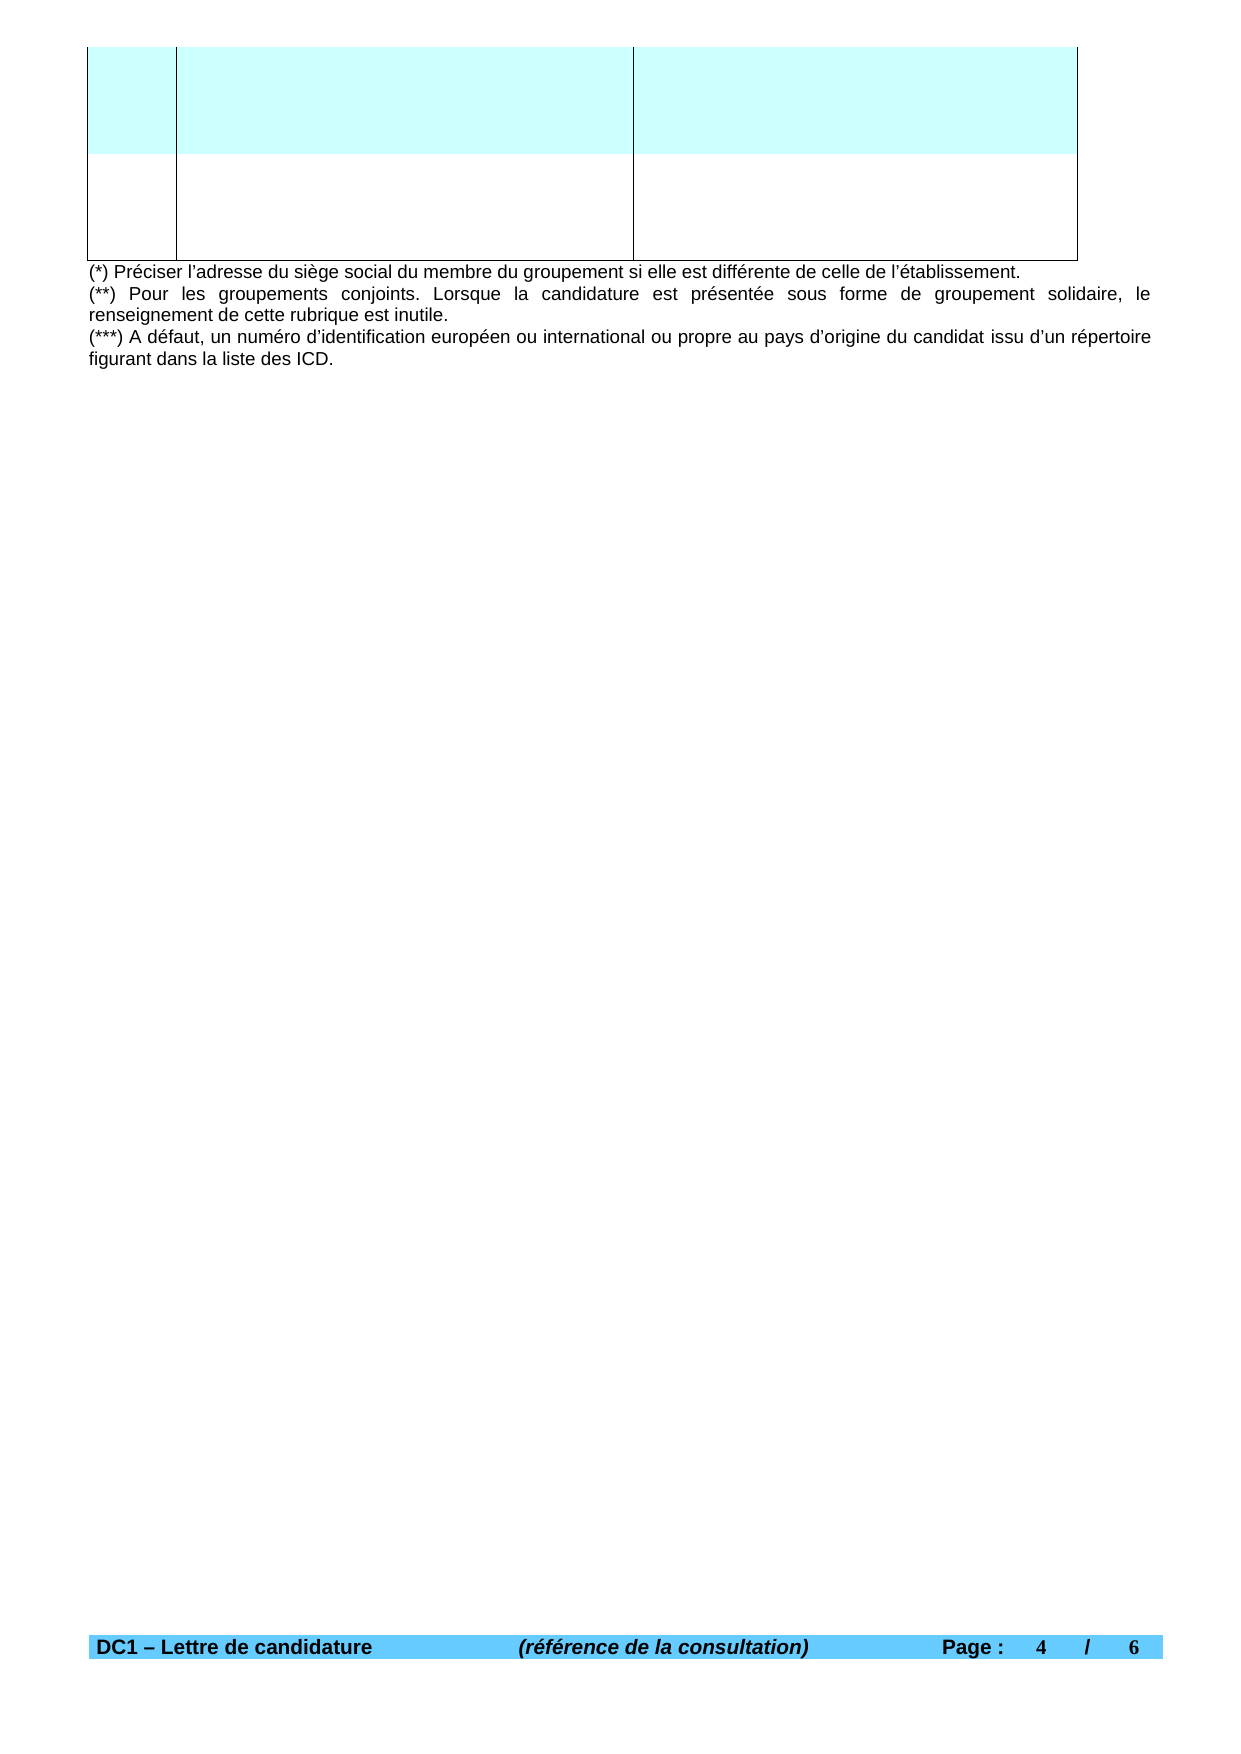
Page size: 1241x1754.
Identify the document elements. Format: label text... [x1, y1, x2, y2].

text (**) Pour les groupements conjoints. Lorsque la candidature est présentée sous forme de groupement solidaire, le renseignement de cette rubrique est inutile. [89, 283, 1152, 326]
table_cell [634, 47, 1077, 154]
text (*) Préciser l’adresse du siège social du membre du groupement si elle est différente de celle de l’établissement. [89, 261, 1152, 283]
table_cell [177, 47, 633, 154]
table_cell [88, 154, 176, 260]
text (***) A défaut, un numéro d’identification européen ou international ou propre au pays d’origine du candidat issu d’un répertoire figurant dans la liste des ICD. [89, 326, 1152, 369]
table_cell [634, 154, 1077, 260]
table_cell [177, 154, 633, 260]
table_cell [88, 47, 176, 154]
